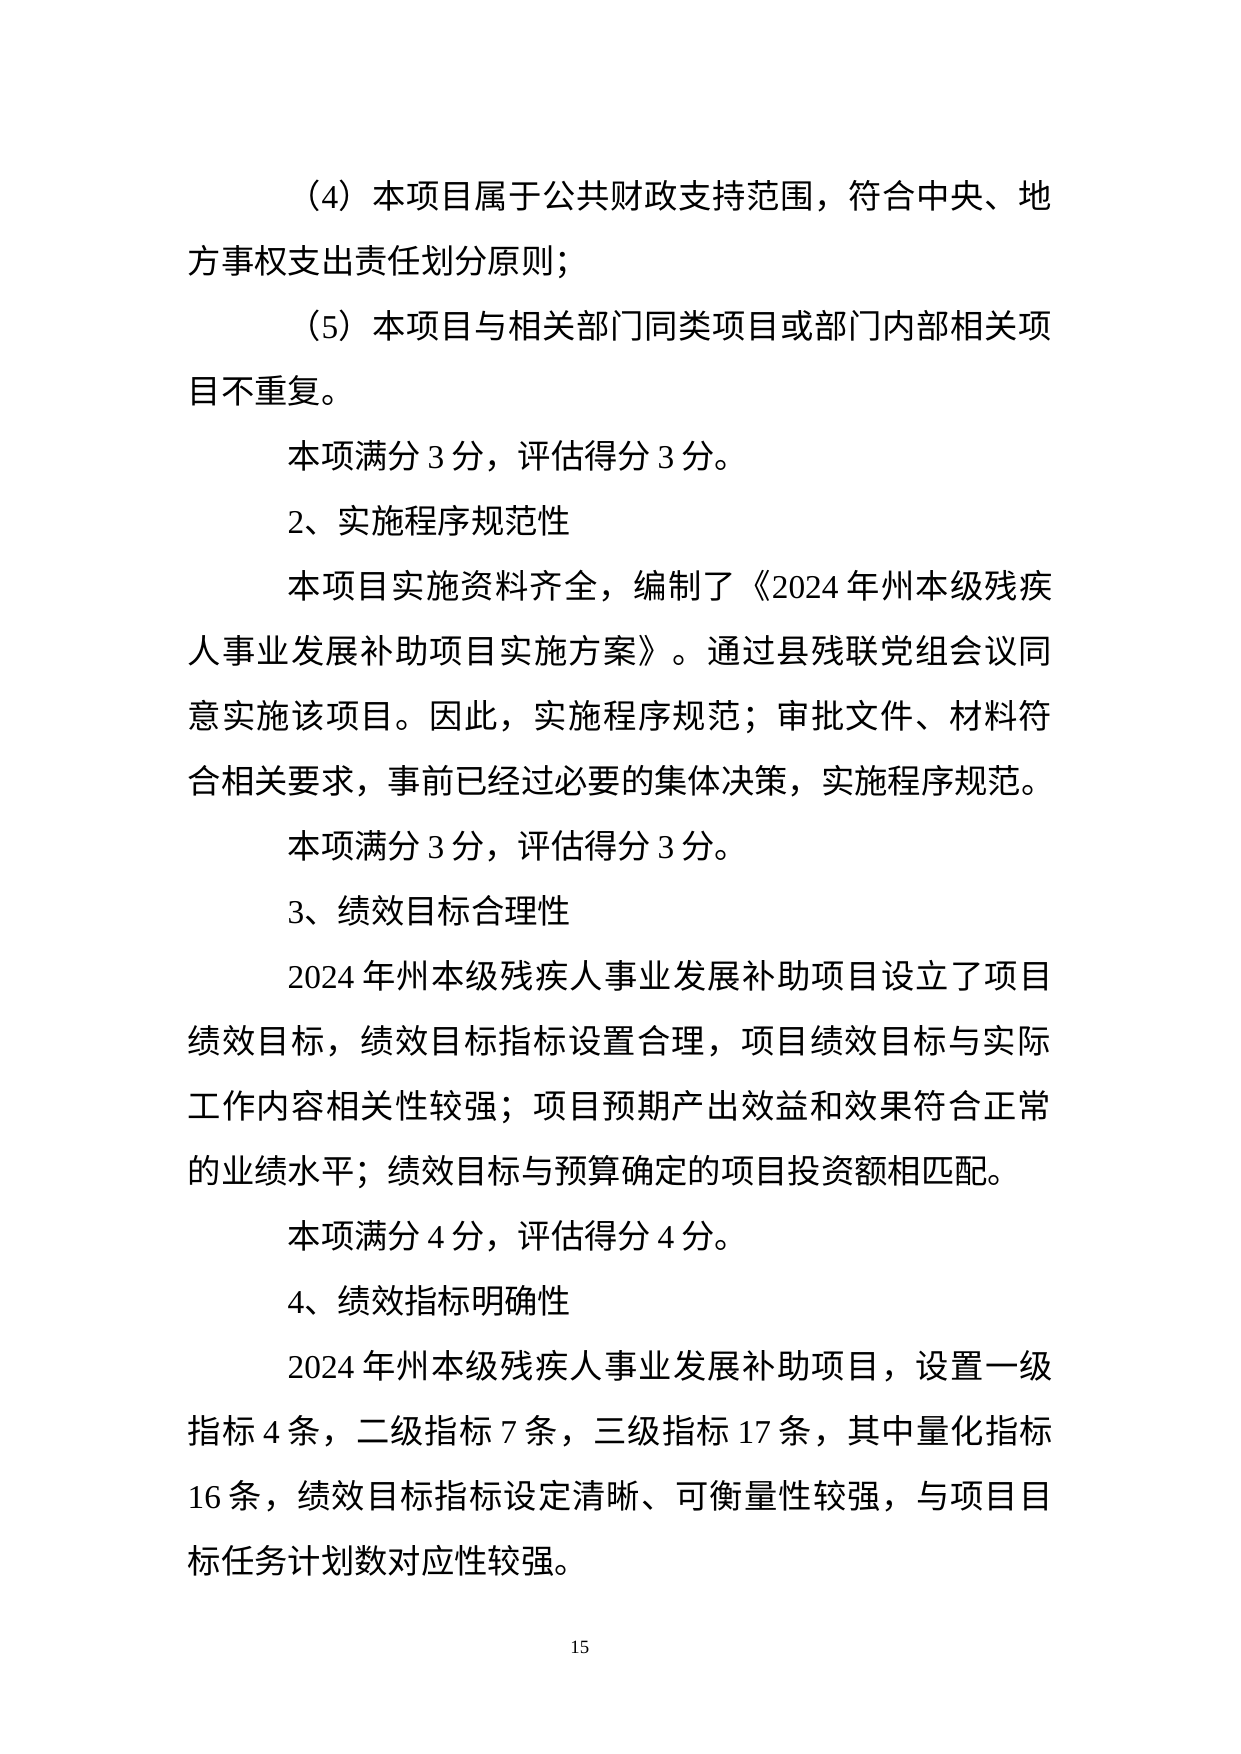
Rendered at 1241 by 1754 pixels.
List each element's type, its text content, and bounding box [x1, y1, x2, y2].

text 4、绩效指标明确性 [187, 1267, 1053, 1332]
text 本项满分3分，评估得分3分。 [187, 422, 1053, 487]
text （5）本项目与相关部门同类项目或部门内部相关项目不重复。 [187, 292, 1053, 422]
text 2024年州本级残疾人事业发展补助项目设立了项目绩效目标，绩效目标指标设置合理，项目绩效目标与实际工作内容相关性较强；项目预期产出效益和效果符合正常的业绩水平；绩效目标与预算确定的项目投资额相匹配。 [187, 942, 1053, 1202]
text 本项目实施资料齐全，编制了《2024年州本级残疾人事业发展补助项目实施方案》。通过县残联党组会议同意实施该项目。因此，实施程序规范；审批文件、材料符合相关要求，事前已经过必要的集体决策，实施程序规范。 [187, 552, 1053, 812]
text 本项满分4分，评估得分4分。 [187, 1202, 1053, 1267]
text 2、实施程序规范性 [187, 487, 1053, 552]
text 本项满分3分，评估得分3分。 [187, 812, 1053, 877]
text （4）本项目属于公共财政支持范围，符合中央、地方事权支出责任划分原则； [187, 162, 1053, 292]
text 3、绩效目标合理性 [187, 877, 1053, 942]
text 2024年州本级残疾人事业发展补助项目，设置一级指标4条，二级指标7条，三级指标17条，其中量化指标16条，绩效目标指标设定清晰、可衡量性较强，与项目目标任务计划数对应性较强。 [187, 1332, 1053, 1592]
